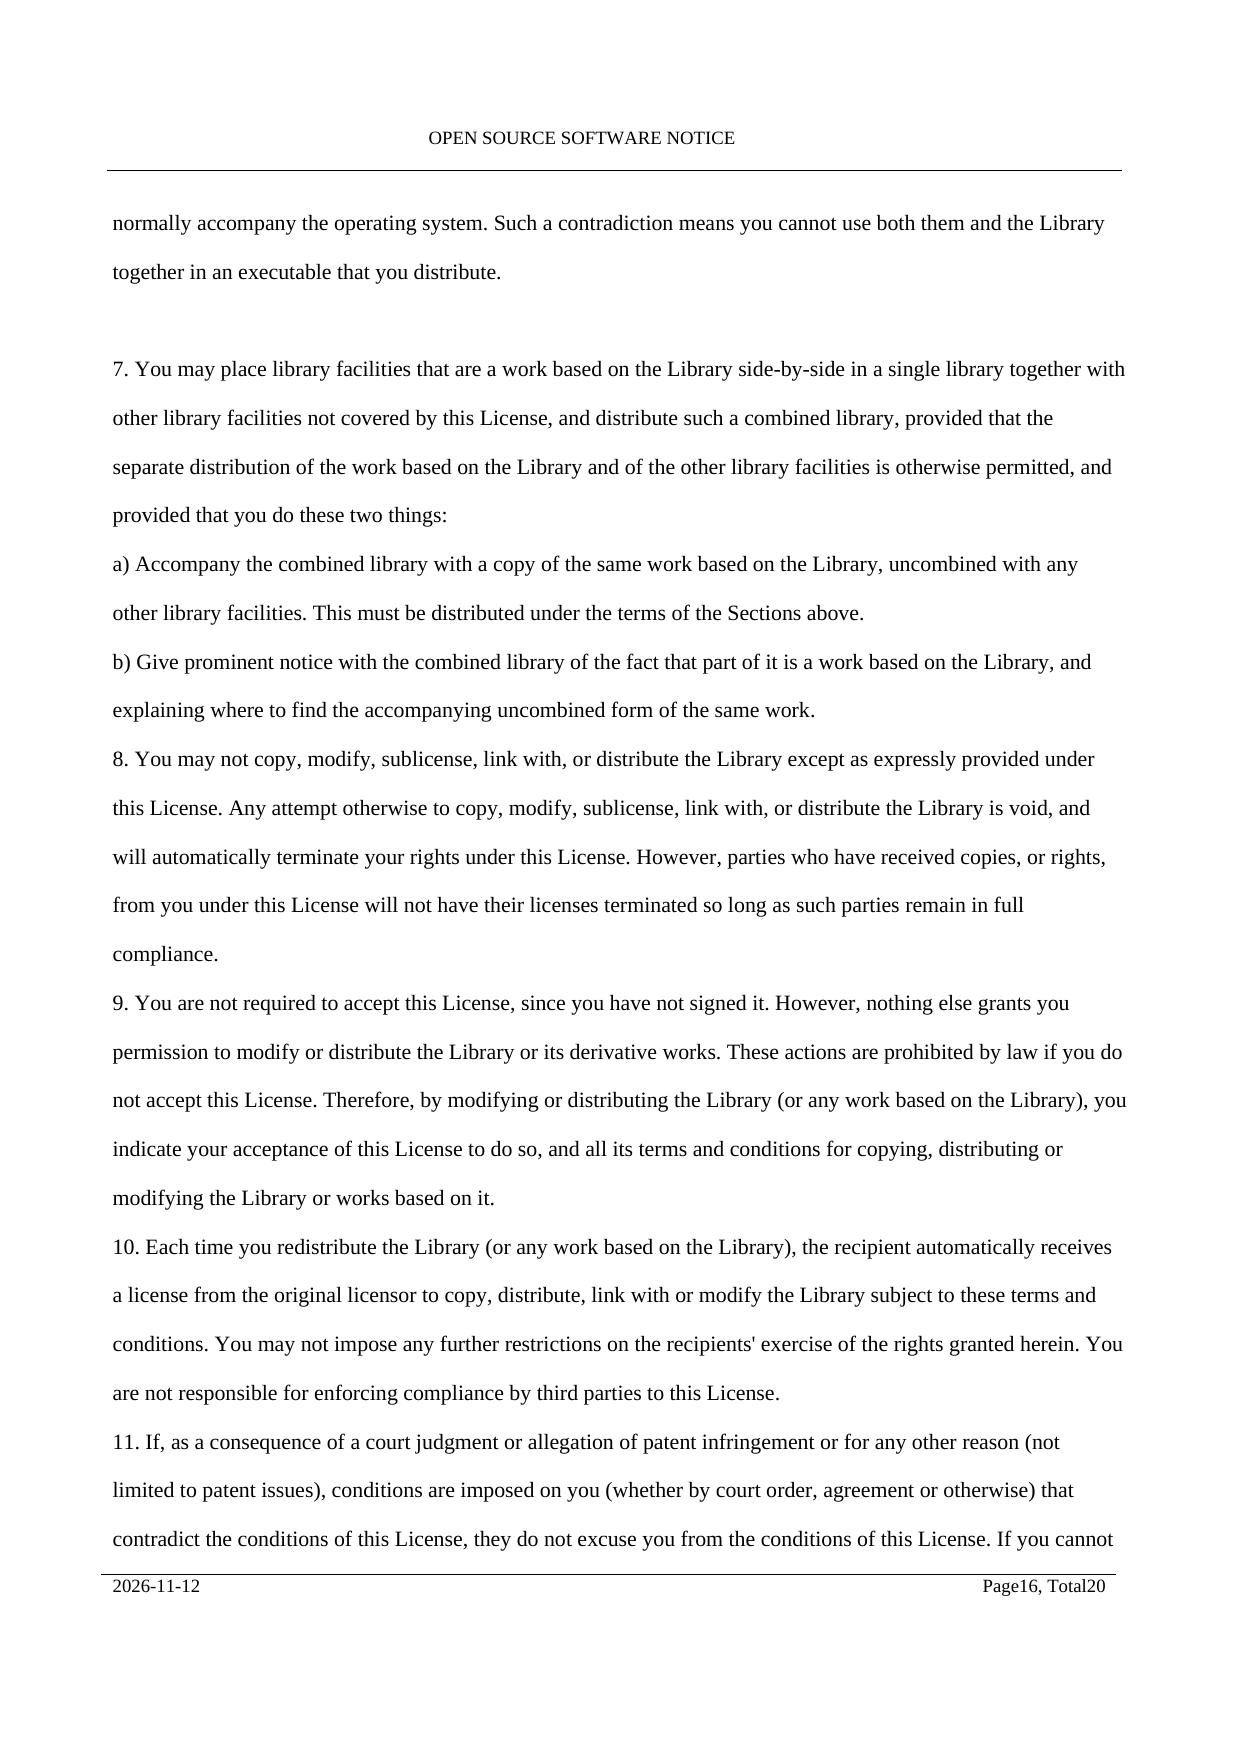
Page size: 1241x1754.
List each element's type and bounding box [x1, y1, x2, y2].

text [112, 206, 1128, 1555]
